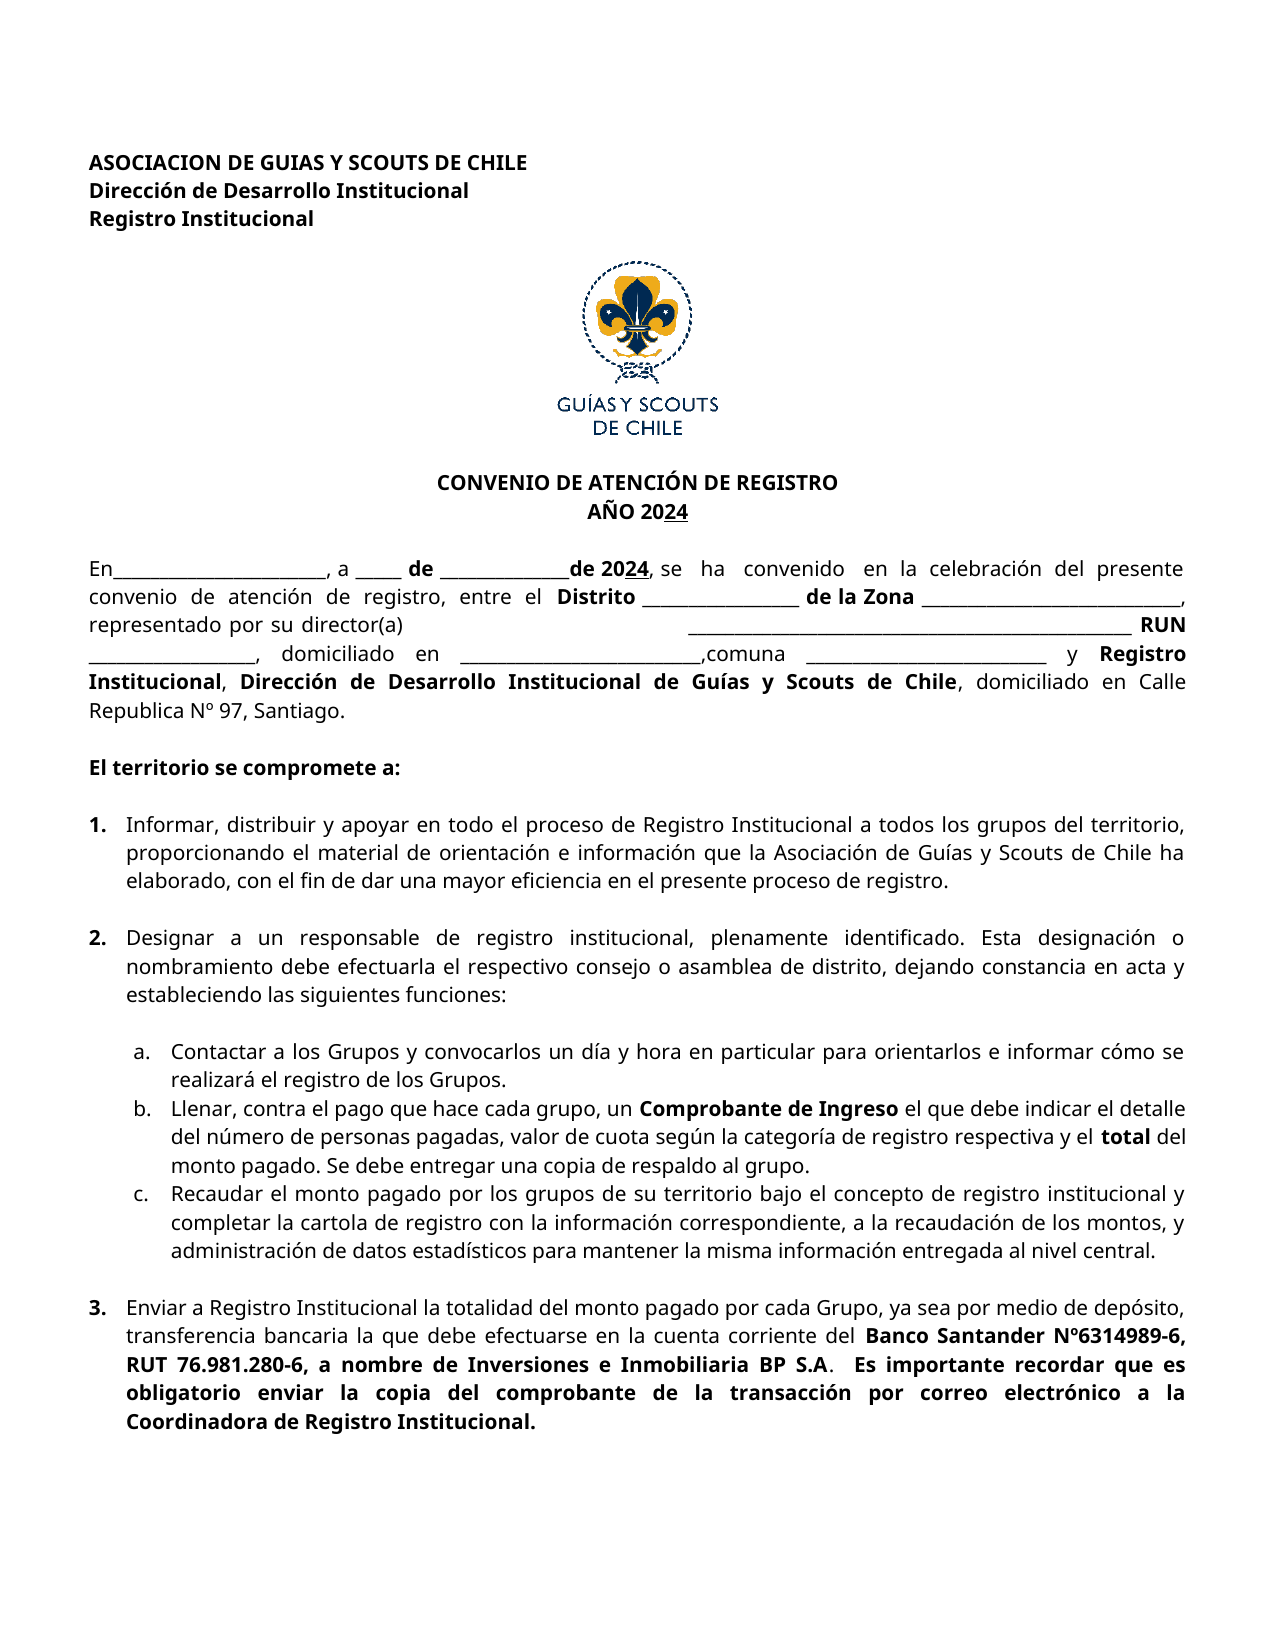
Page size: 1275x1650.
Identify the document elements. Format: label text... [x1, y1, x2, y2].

subtitle ASOCIACION DE GUIAS Y SCOUTS DE CHILE [89, 148, 1186, 176]
list Designar a un responsable de registro institucional, plenamente identificado. Esta designación o nombramiento debe efectuarla el respectivo consejo o asamblea de distrito, dejando constancia en acta y estableciendo las siguientes funciones: [89, 923, 1186, 1009]
list Recaudar el monto pagado por los grupos de su territorio bajo el concepto de registro institucional y completar la cartola de registro con la información correspondiente, a la recaudación de los montos, y administración de datos estadísticos para mantener la misma información entregada al nivel central. [133, 1179, 1186, 1265]
subtitle CONVENIO DE ATENCIÓN DE REGISTRO [89, 468, 1186, 497]
subtitle AÑO 2024 [89, 497, 1186, 525]
list Informar, distribuir y apoyar en todo el proceso de Registro Institucional a todos los grupos del territorio, proporcionando el material de orientación e información que la Asociación de Guías y Scouts de Chile ha elaborado, con el fin de dar una mayor eficiencia en el presente proceso de registro. [89, 810, 1186, 895]
list Enviar a Registro Institucional la totalidad del monto pagado por cada Grupo, ya sea por medio de depósito, transferencia bancaria la que debe efectuarse en la cuenta corriente del Banco Santander Nº6314989-6, RUT 76.981.280-6, a nombre de Inversiones e Inmobiliaria BP S.A. Es importante recordar que es obligatorio enviar la copia del comprobante de la transacción por correo electrónico a la Coordinadora de Registro Institucional. [89, 1293, 1186, 1435]
list Llenar, contra el pago que hace cada grupo, un Comprobante de Ingreso el que debe indicar el detalle del número de personas pagadas, valor de cuota según la categoría de registro respectiva y el total del monto pagado. Se debe entregar una copia de respaldo al grupo. [133, 1094, 1186, 1179]
picture [556, 261, 719, 440]
text Dirección de Desarrollo Institucional [89, 176, 1186, 204]
text Registro Institucional [89, 204, 1186, 233]
text En_______________________, a _____ de ______________de 2024, se ha convenido en la celebración del presente convenio de atención de registro, entre el Distrito _________________ de la Zona ____________________________, representado por su director(a) ________________________________________________ RUN __________________, domiciliado en __________________________,comuna __________________________ y Registro Institucional, Dirección de Desarrollo Institucional de Guías y Scouts de Chile, domiciliado en Calle Republica Nº 97, Santiago. [89, 554, 1186, 724]
text El territorio se compromete a: [89, 753, 1186, 781]
list Contactar a los Grupos y convocarlos un día y hora en particular para orientarlos e informar cómo se realizará el registro de los Grupos. [133, 1037, 1186, 1094]
